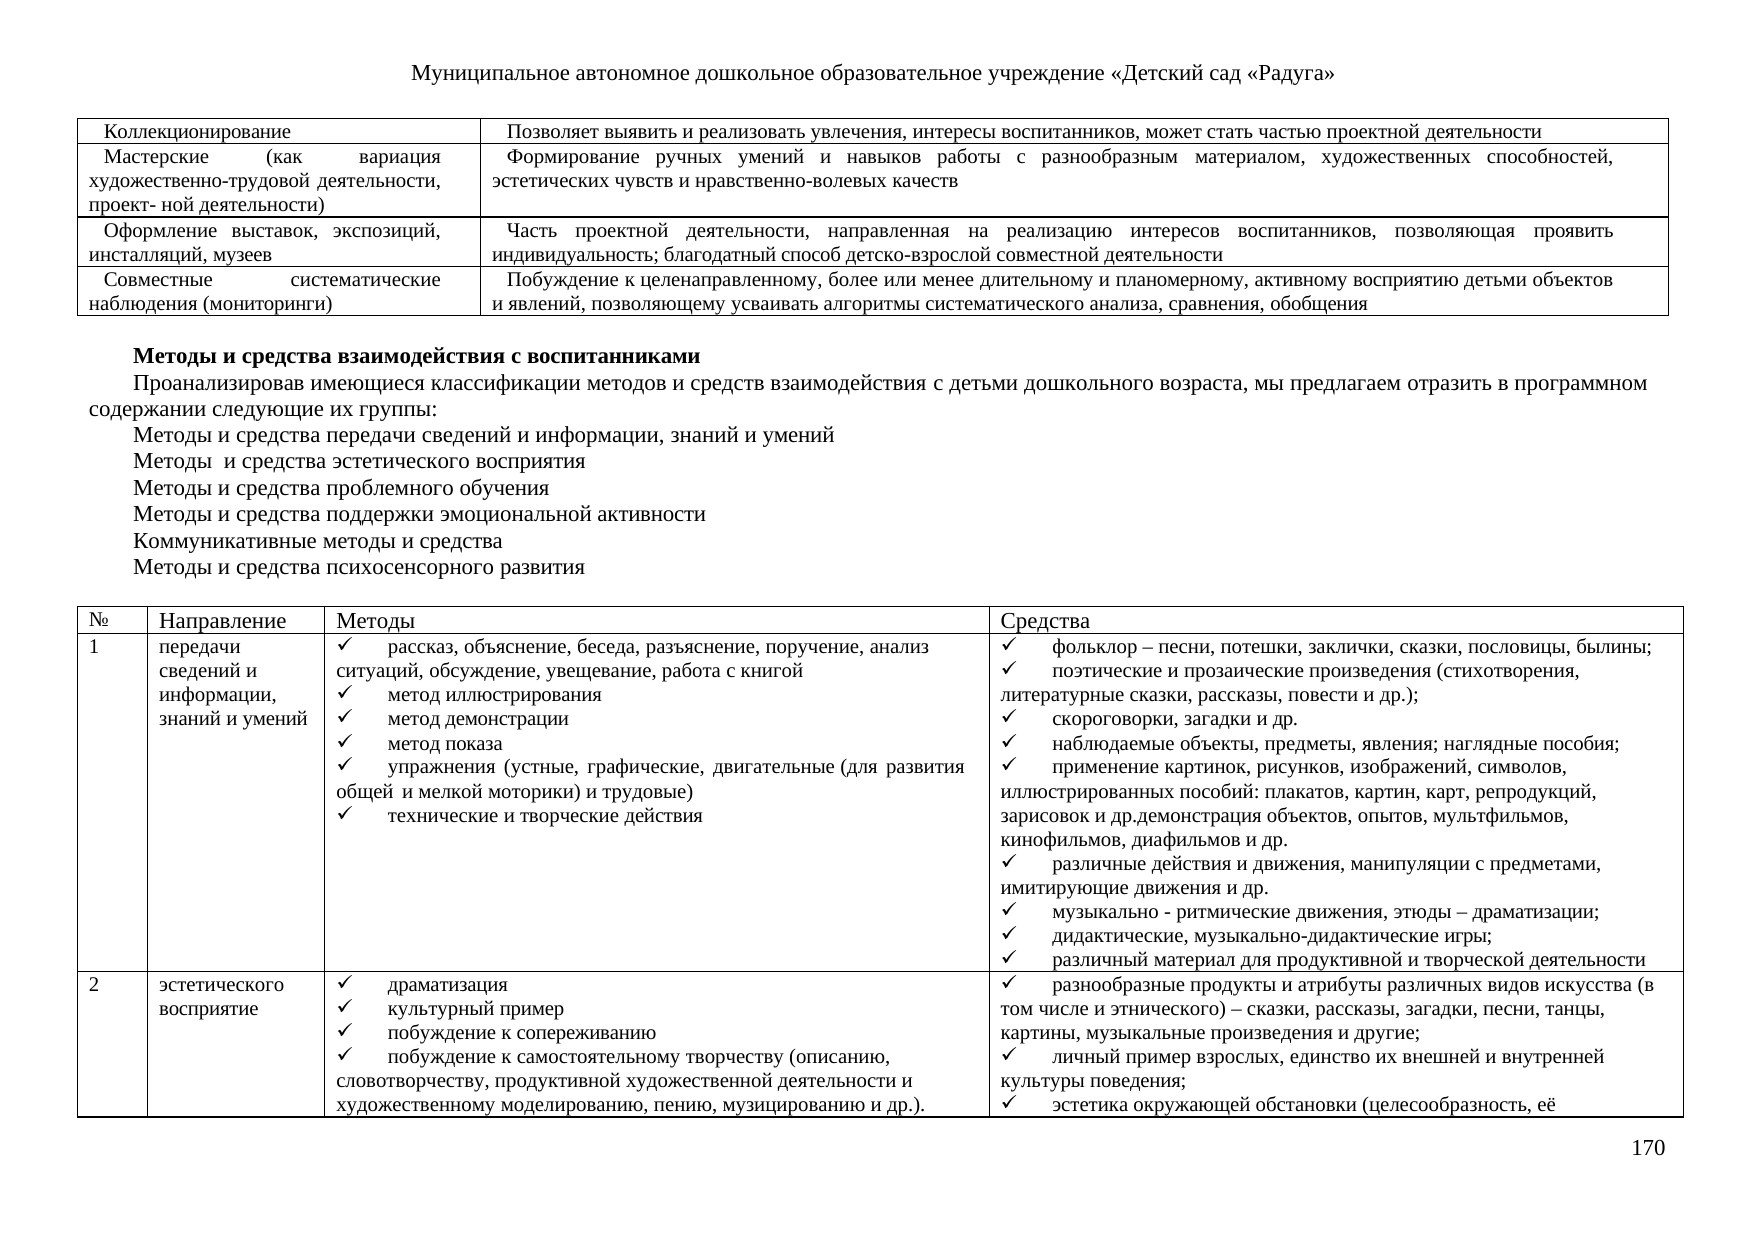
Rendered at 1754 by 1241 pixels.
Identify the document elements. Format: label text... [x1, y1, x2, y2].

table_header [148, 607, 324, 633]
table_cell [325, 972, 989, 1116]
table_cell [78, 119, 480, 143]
text Проанализировав имеющиеся классификации методов и средств взаимодействия с детьми дошкольного возраста, мы предлагаем отразить в программном содержании следующие их группы: [89, 368, 1668, 421]
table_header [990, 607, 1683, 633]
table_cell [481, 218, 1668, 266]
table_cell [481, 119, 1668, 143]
text Методы и средства эстетического восприятия [89, 448, 1668, 474]
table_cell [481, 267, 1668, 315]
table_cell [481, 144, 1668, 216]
text Методы и средства поддержки эмоциональной активности [89, 500, 1668, 527]
text Методы и средства взаимодействия с воспитанниками [89, 342, 1665, 368]
text Методы и средства передачи сведений и информации, знаний и умений [89, 421, 1668, 448]
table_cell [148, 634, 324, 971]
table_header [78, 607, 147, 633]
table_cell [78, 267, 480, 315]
text Методы и средства проблемного обучения [89, 474, 1668, 500]
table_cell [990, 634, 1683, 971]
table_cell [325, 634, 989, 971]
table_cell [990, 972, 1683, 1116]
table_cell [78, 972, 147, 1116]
text Коммуникативные методы и средства [89, 527, 1668, 553]
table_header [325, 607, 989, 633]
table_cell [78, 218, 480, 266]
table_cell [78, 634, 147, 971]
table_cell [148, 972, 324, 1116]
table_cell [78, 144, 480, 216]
text Методы и средства психосенсорного развития [89, 553, 1668, 579]
